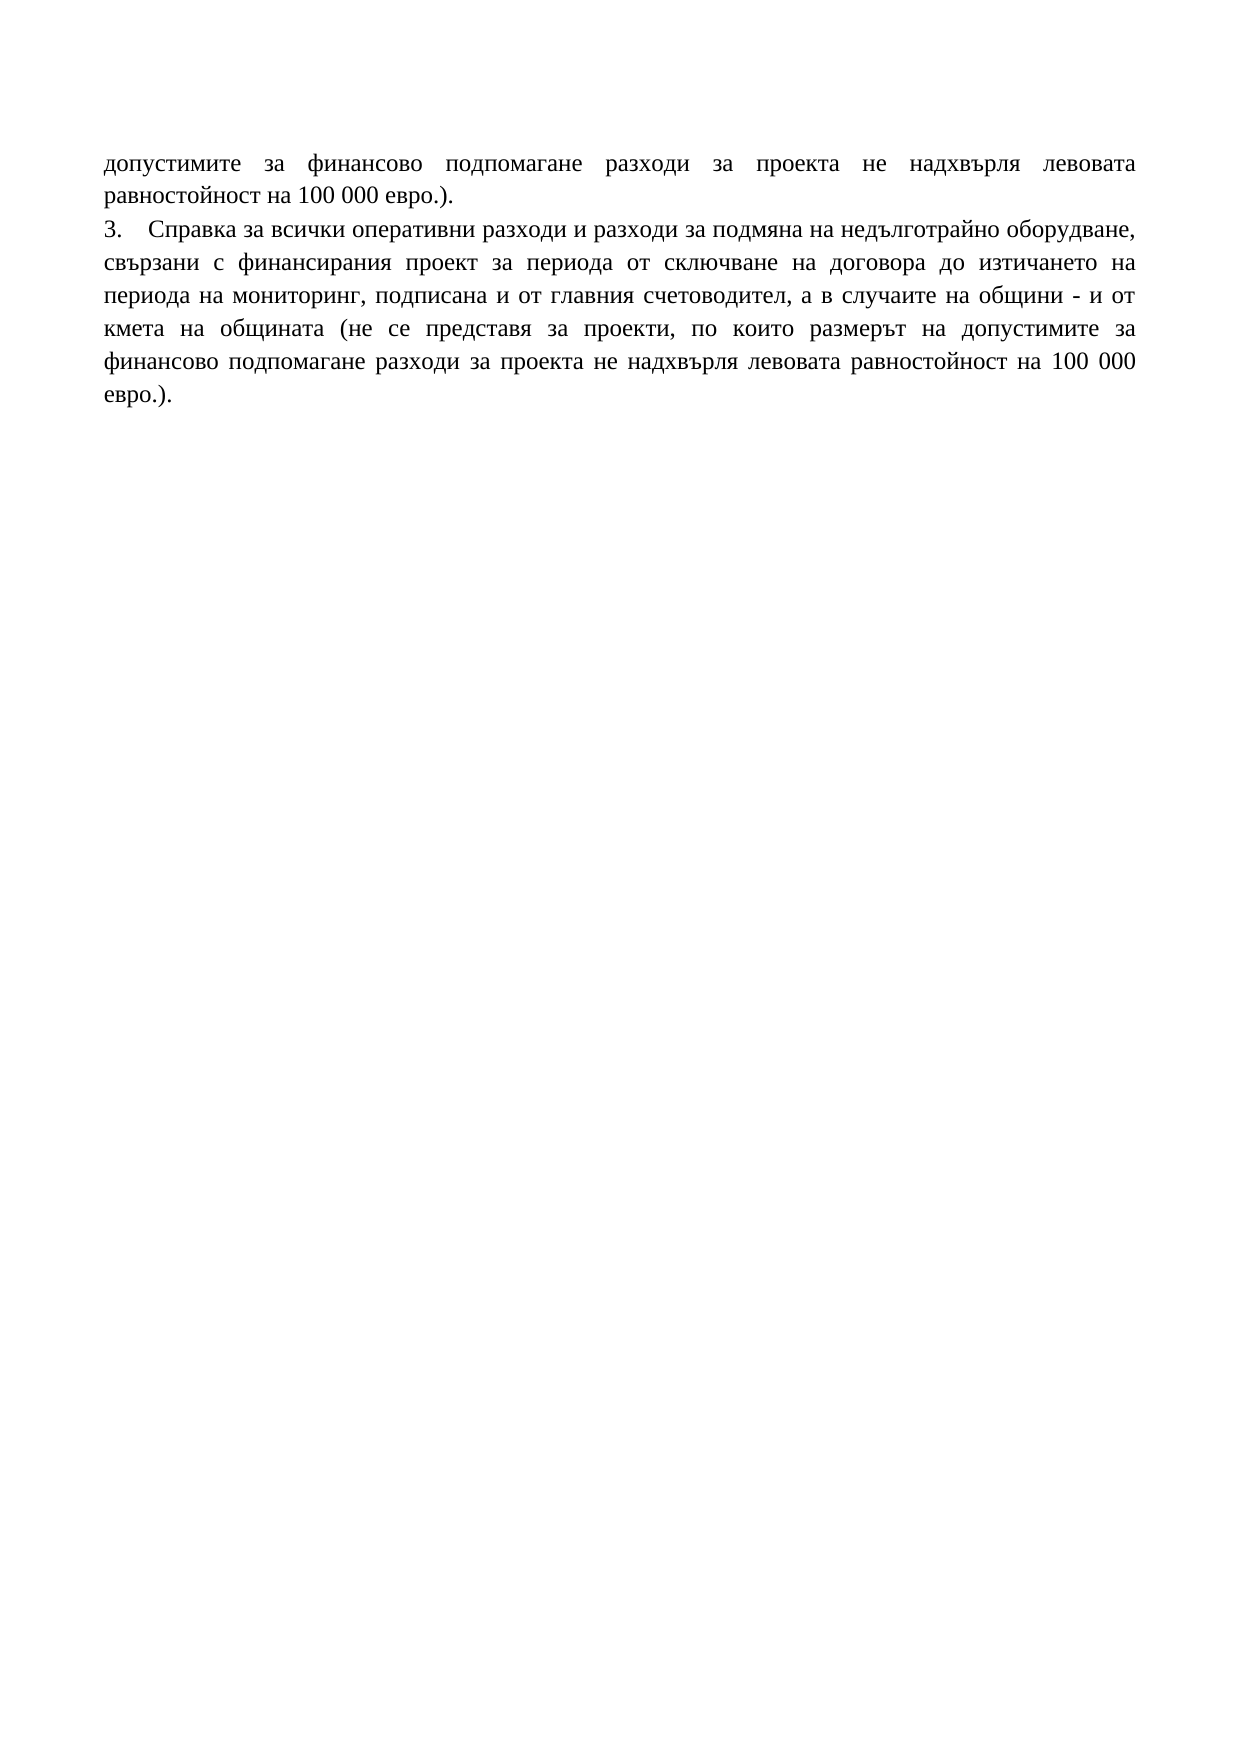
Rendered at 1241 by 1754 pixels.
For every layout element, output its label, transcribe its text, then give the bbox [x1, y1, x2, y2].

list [103, 148, 1137, 209]
list Справка за всички оперативни разходи и разходи за подмяна на недълготрайно оборудване, свързани с финансирания проект за периода от сключване на договора до изтичането на периода на мониторинг, подписана и от главния счетоводител, а в случаите на общини - и от кмета на общината (не се представя за проекти, по които размерът на допустимите за финансово подпомагане разходи за проекта не надхвърля левовата равностойност на 100 000 евро.). [103, 214, 1137, 407]
